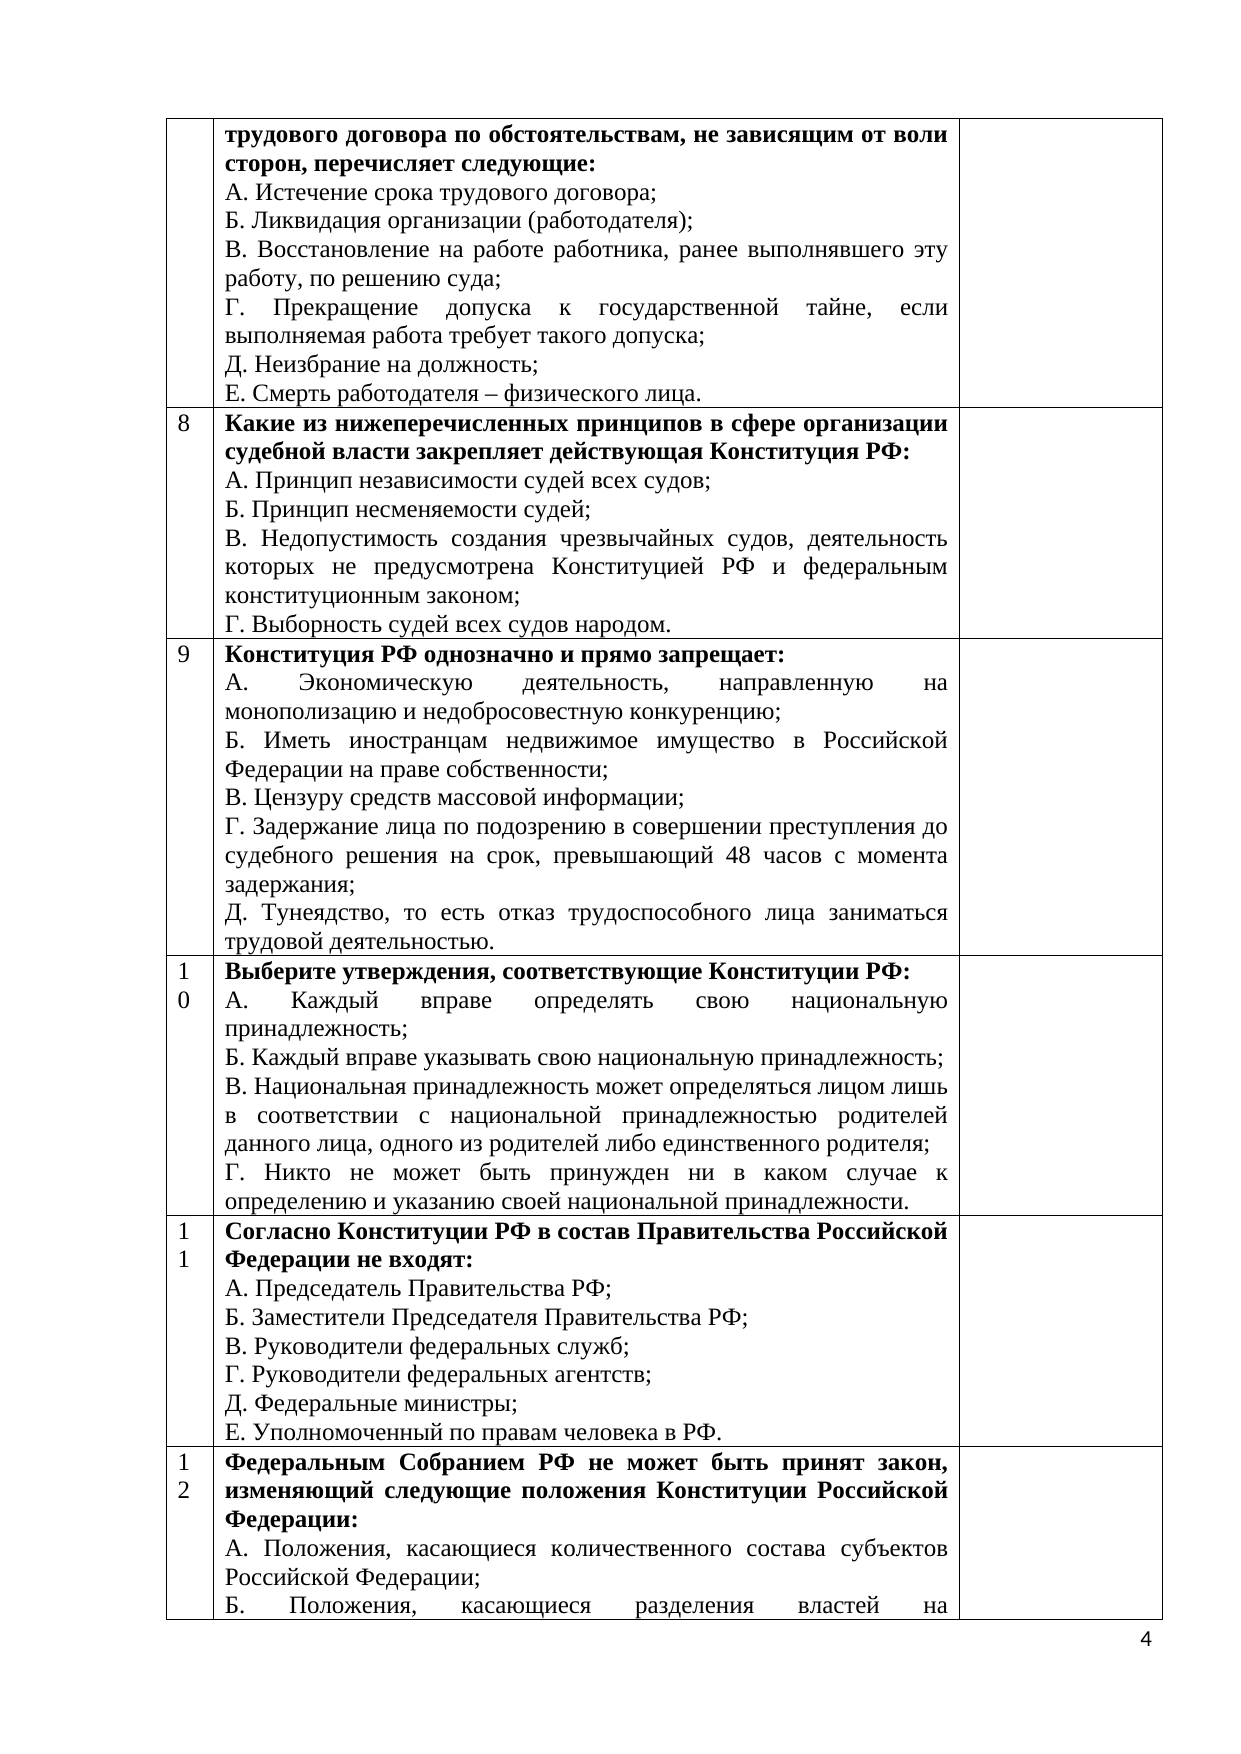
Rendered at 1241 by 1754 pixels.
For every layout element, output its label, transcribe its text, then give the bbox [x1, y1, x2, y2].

table_cell 8 [167, 408, 213, 638]
table_cell Какие из нижеперечисленных принципов в сфере организации судебной власти закрепляет действующая Конституция РФ: А. Принцип независимости судей всех судов; Б. Принцип несменяемости судей; В. Недопустимость создания чрезвычайных судов, деятельность которых не предусмотрена Конституцией РФ и федеральным конституционным законом; Г. Выборность судей всех судов народом. [214, 408, 959, 638]
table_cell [214, 1447, 959, 1619]
table_cell 12 [167, 1447, 213, 1619]
table_cell [960, 956, 1162, 1215]
table_cell [960, 1447, 1162, 1619]
table_cell [960, 408, 1162, 638]
table_cell 9 [167, 639, 213, 955]
table_cell [960, 119, 1162, 407]
table_cell 10 [167, 956, 213, 1215]
table_cell Конституция РФ однозначно и прямо запрещает: А. Экономическую деятельность, направленную на монополизацию и недобросовестную конкуренцию; Б. Иметь иностранцам недвижимое имущество в Российской Федерации на праве собственности; В. Цензуру средств массовой информации; Г. Задержание лица по подозрению в совершении преступления до судебного решения на срок, превышающий 48 часов с момента задержания; Д. Тунеядство, то есть отказ трудоспособного лица заниматься трудовой деятельностью. [214, 639, 959, 955]
table_cell [960, 1216, 1162, 1446]
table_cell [214, 119, 959, 407]
table_cell 7 [167, 119, 213, 407]
table_cell 11 [167, 1216, 213, 1446]
table_cell Согласно Конституции РФ в состав Правительства Российской Федерации не входят: А. Председатель Правительства РФ; Б. Заместители Председателя Правительства РФ; В. Руководители федеральных служб; Г. Руководители федеральных агентств; Д. Федеральные министры; Е. Уполномоченный по правам человека в РФ. [214, 1216, 959, 1446]
table_cell [960, 639, 1162, 955]
table_cell Выберите утверждения, соответствующие Конституции РФ: А. Каждый вправе определять свою национальную принадлежность; Б. Каждый вправе указывать свою национальную принадлежность; В. Национальная принадлежность может определяться лицом лишь в соответствии с национальной принадлежностью родителей данного лица, одного из родителей либо единственного родителя; Г. Никто не может быть принужден ни в каком случае к определению и указанию своей национальной принадлежности. [214, 956, 959, 1215]
